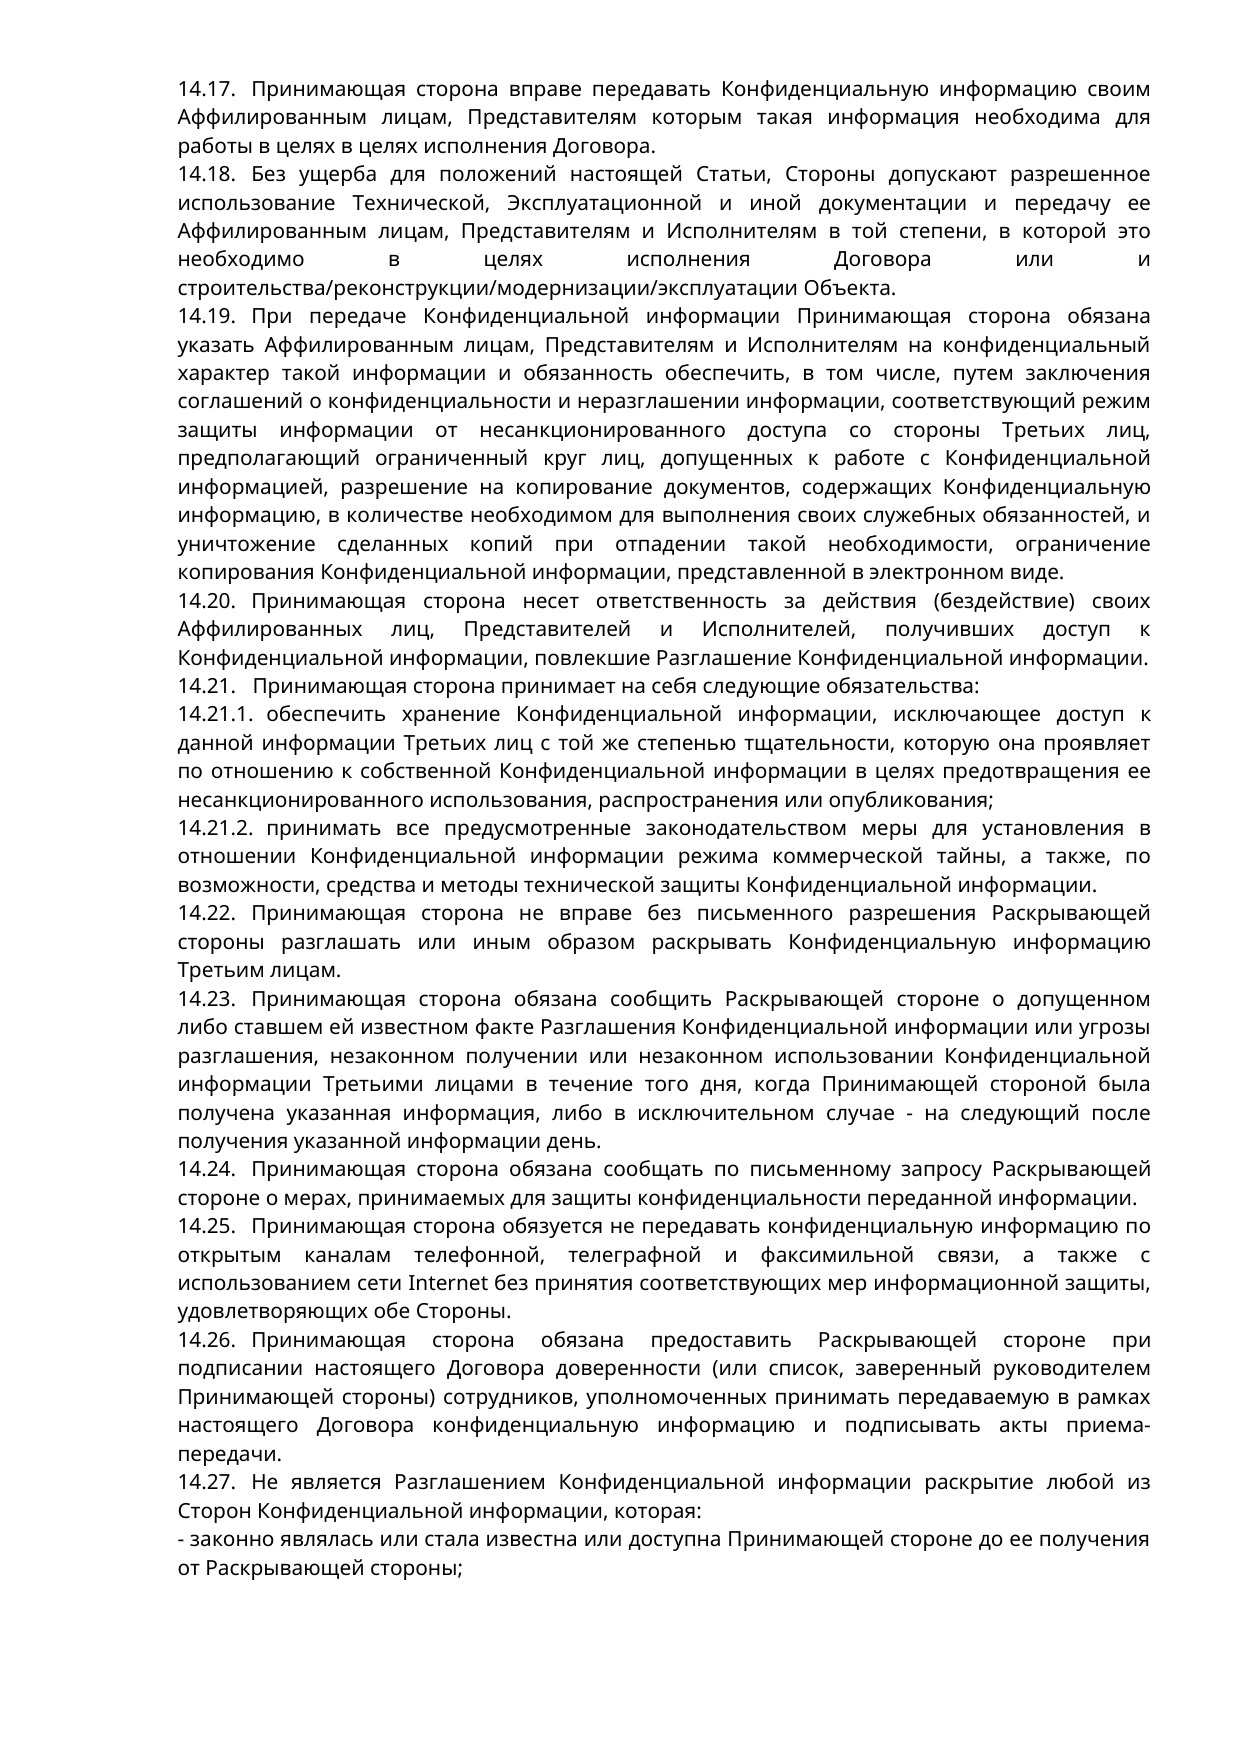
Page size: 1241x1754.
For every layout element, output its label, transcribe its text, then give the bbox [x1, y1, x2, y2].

list Принимающая сторона вправе передавать Конфиденциальную информацию своим Аффилированным лицам, Представителям которым такая информация необходима для работы в целях в целях исполнения Договора. [177, 74, 1152, 159]
list Принимающая сторона обязана предоставить Раскрывающей стороне при подписании настоящего Договора доверенности (или список, заверенный руководителем Принимающей стороны) сотрудников, уполномоченных принимать передаваемую в рамках настоящего Договора конфиденциальную информацию и подписывать акты приема-передачи. [177, 1325, 1152, 1467]
list Принимающая сторона несет ответственность за действия (бездействие) своих Аффилированных лиц, Представителей и Исполнителей, получивших доступ к Конфиденциальной информации, повлекшие Разглашение Конфиденциальной информации. [177, 586, 1152, 671]
list Принимающая сторона не вправе без письменного разрешения Раскрывающей стороны разглашать или иным образом раскрывать Конфиденциальную информацию Третьим лицам. [177, 898, 1152, 984]
list принимать все предусмотренные законодательством меры для установления в отношении Конфиденциальной информации режима коммерческой тайны, а также, по возможности, средства и методы технической защиты Конфиденциальной информации. [177, 813, 1152, 898]
list Принимающая сторона обязана сообщить Раскрывающей стороне о допущенном либо ставшем ей известном факте Разглашения Конфиденциальной информации или угрозы разглашения, незаконном получении или незаконном использовании Конфиденциальной информации Третьими лицами в течение того дня, когда Принимающей стороной была получена указанная информация, либо в исключительном случае - на следующий после получения указанной информации день. [177, 984, 1152, 1154]
list Не является Разглашением Конфиденциальной информации раскрытие любой из Сторон Конфиденциальной информации, которая: [177, 1467, 1152, 1524]
list Принимающая сторона принимает на себя следующие обязательства: [177, 671, 1152, 699]
list Принимающая сторона обязуется не передавать конфиденциальную информацию по открытым каналам телефонной, телеграфной и факсимильной связи, а также с использованием сети Internet без принятия соответствующих мер информационной защиты, удовлетворяющих обе Стороны. [177, 1211, 1152, 1325]
list Принимающая сторона обязана сообщать по письменному запросу Раскрывающей стороне о мерах, принимаемых для защиты конфиденциальности переданной информации. [177, 1154, 1152, 1211]
list Без ущерба для положений настоящей Статьи, Стороны допускают разрешенное использование Технической, Эксплуатационной и иной документации и передачу ее Аффилированным лицам, Представителям и Исполнителям в той степени, в которой это необходимо в целях исполнения Договора или и строительства/реконструкции/модернизации/эксплуатации Объекта. [177, 159, 1152, 301]
list При передаче Конфиденциальной информации Принимающая сторона обязана указать Аффилированным лицам, Представителям и Исполнителям на конфиденциальный характер такой информации и обязанность обеспечить, в том числе, путем заключения соглашений о конфиденциальности и неразглашении информации, соответствующий режим защиты информации от несанкционированного доступа со стороны Третьих лиц, предполагающий ограниченный круг лиц, допущенных к работе с Конфиденциальной информацией, разрешение на копирование документов, содержащих Конфиденциальную информацию, в количестве необходимом для выполнения своих служебных обязанностей, и уничтожение сделанных копий при отпадении такой необходимости, ограничение копирования Конфиденциальной информации, представленной в электронном виде. [177, 301, 1152, 586]
list обеспечить хранение Конфиденциальной информации, исключающее доступ к данной информации Третьих лиц с той же степенью тщательности, которую она проявляет по отношению к собственной Конфиденциальной информации в целях предотвращения ее несанкционированного использования, распространения или опубликования; [177, 699, 1152, 813]
text - законно являлась или стала известна или доступна Принимающей стороне до ее получения от Раскрывающей стороны; [177, 1524, 1152, 1581]
